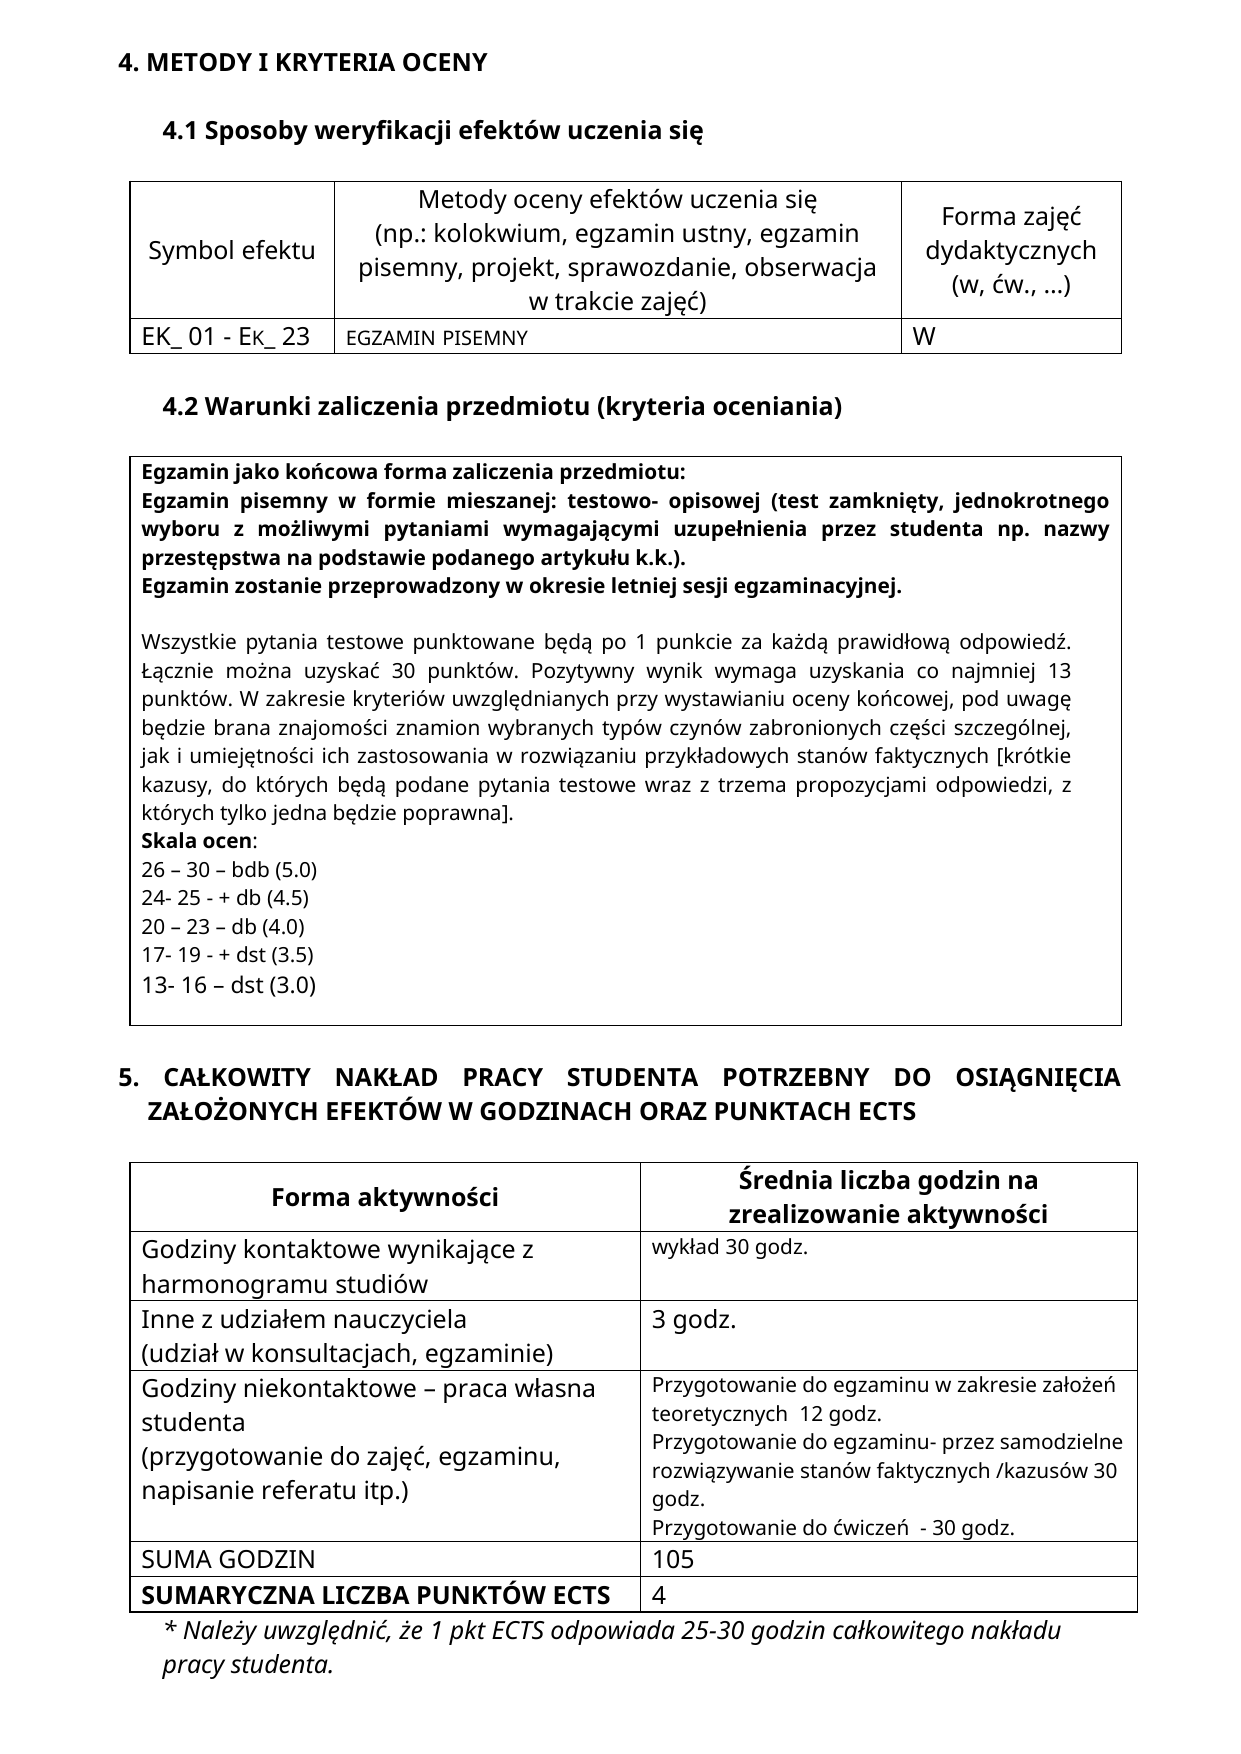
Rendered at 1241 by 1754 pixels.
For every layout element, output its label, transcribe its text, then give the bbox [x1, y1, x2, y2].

text 4. METODY I KRYTERIA OCENY [118, 44, 1122, 78]
text 5. CAŁKOWITY NAKŁAD PRACY STUDENTA POTRZEBNY DO OSIĄGNIĘCIA ZAŁOŻONYCH EFEKTÓW W GODZINACH ORAZ PUNKTACH ECTS [118, 1060, 1122, 1128]
table_cell 3 godz. [641, 1301, 1137, 1369]
table_cell wykład 30 godz. [641, 1232, 1137, 1300]
table_header Forma aktywności [131, 1163, 640, 1231]
table_cell egzamin pisemny [335, 319, 901, 353]
table_header Forma zajęć dydaktycznych (w, ćw., …) [902, 182, 1121, 318]
table_header Średnia liczba godzin na zrealizowanie aktywności [641, 1163, 1137, 1231]
table_cell SUMARYCZNA LICZBA PUNKTÓW ECTS [131, 1577, 640, 1611]
table_cell Inne z udziałem nauczyciela (udział w konsultacjach, egzaminie) [131, 1301, 640, 1369]
table_header Symbol efektu [131, 182, 334, 318]
text * Należy uwzględnić, że 1 pkt ECTS odpowiada 25-30 godzin całkowitego nakładu pracy studenta. [162, 1613, 1122, 1681]
text 4.2 Warunki zaliczenia przedmiotu (kryteria oceniania) [162, 388, 1122, 422]
table_cell SUMA GODZIN [131, 1542, 640, 1576]
table_cell 4 [641, 1577, 1137, 1611]
table_cell Godziny kontaktowe wynikające z harmonogramu studiów [131, 1232, 640, 1300]
table_cell Przygotowanie do egzaminu w zakresie założeń teoretycznych 12 godz. Przygotowanie do egzaminu- przez samodzielne rozwiązywanie stanów faktycznych /kazusów 30 godz. Przygotowanie do ćwiczeń - 30 godz. [641, 1371, 1137, 1541]
table_header Metody oceny efektów uczenia się (np.: kolokwium, egzamin ustny, egzamin pisemny, projekt, sprawozdanie, obserwacja w trakcie zajęć) [335, 182, 901, 318]
table_cell Godziny niekontaktowe – praca własna studenta (przygotowanie do zajęć, egzaminu, napisanie referatu itp.) [131, 1371, 640, 1541]
table_cell W [902, 319, 1121, 353]
table_header Egzamin jako końcowa forma zaliczenia przedmiotu: Egzamin pisemny w formie mieszanej: testowo- opisowej (test zamknięty, jednokrotnego wyboru z możliwymi pytaniami wymagającymi uzupełnienia przez studenta np. nazwy przestępstwa na podstawie podanego artykułu k.k.). Egzamin zostanie przeprowadzony w okresie letniej sesji egzaminacyjnej. Wszystkie pytania testowe punktowane będą po 1 punkcie za każdą prawidłową odpowiedź. Łącznie można uzyskać 30 punktów. Pozytywny wynik wymaga uzyskania co najmniej 13 punktów. W zakresie kryteriów uwzględnianych przy wystawianiu oceny końcowej, pod uwagę będzie brana znajomości znamion wybranych typów czynów zabronionych części szczególnej, jak i umiejętności ich zastosowania w rozwiązaniu przykładowych stanów faktycznych [krótkie kazusy, do których będą podane pytania testowe wraz z trzema propozycjami odpowiedzi, z których tylko jedna będzie poprawna]. Skala ocen: 26 – 30 – bdb (5.0) 24- 25 - + db (4.5) 20 – 23 – db (4.0) 17- 19 - + dst (3.5) 13- 16 – dst (3.0) [131, 457, 1121, 1025]
table_cell EK_ 01 - Ek_ 23 [131, 319, 334, 353]
text 4.1 Sposoby weryfikacji efektów uczenia się [162, 112, 1122, 147]
table_cell 105 [641, 1542, 1137, 1576]
